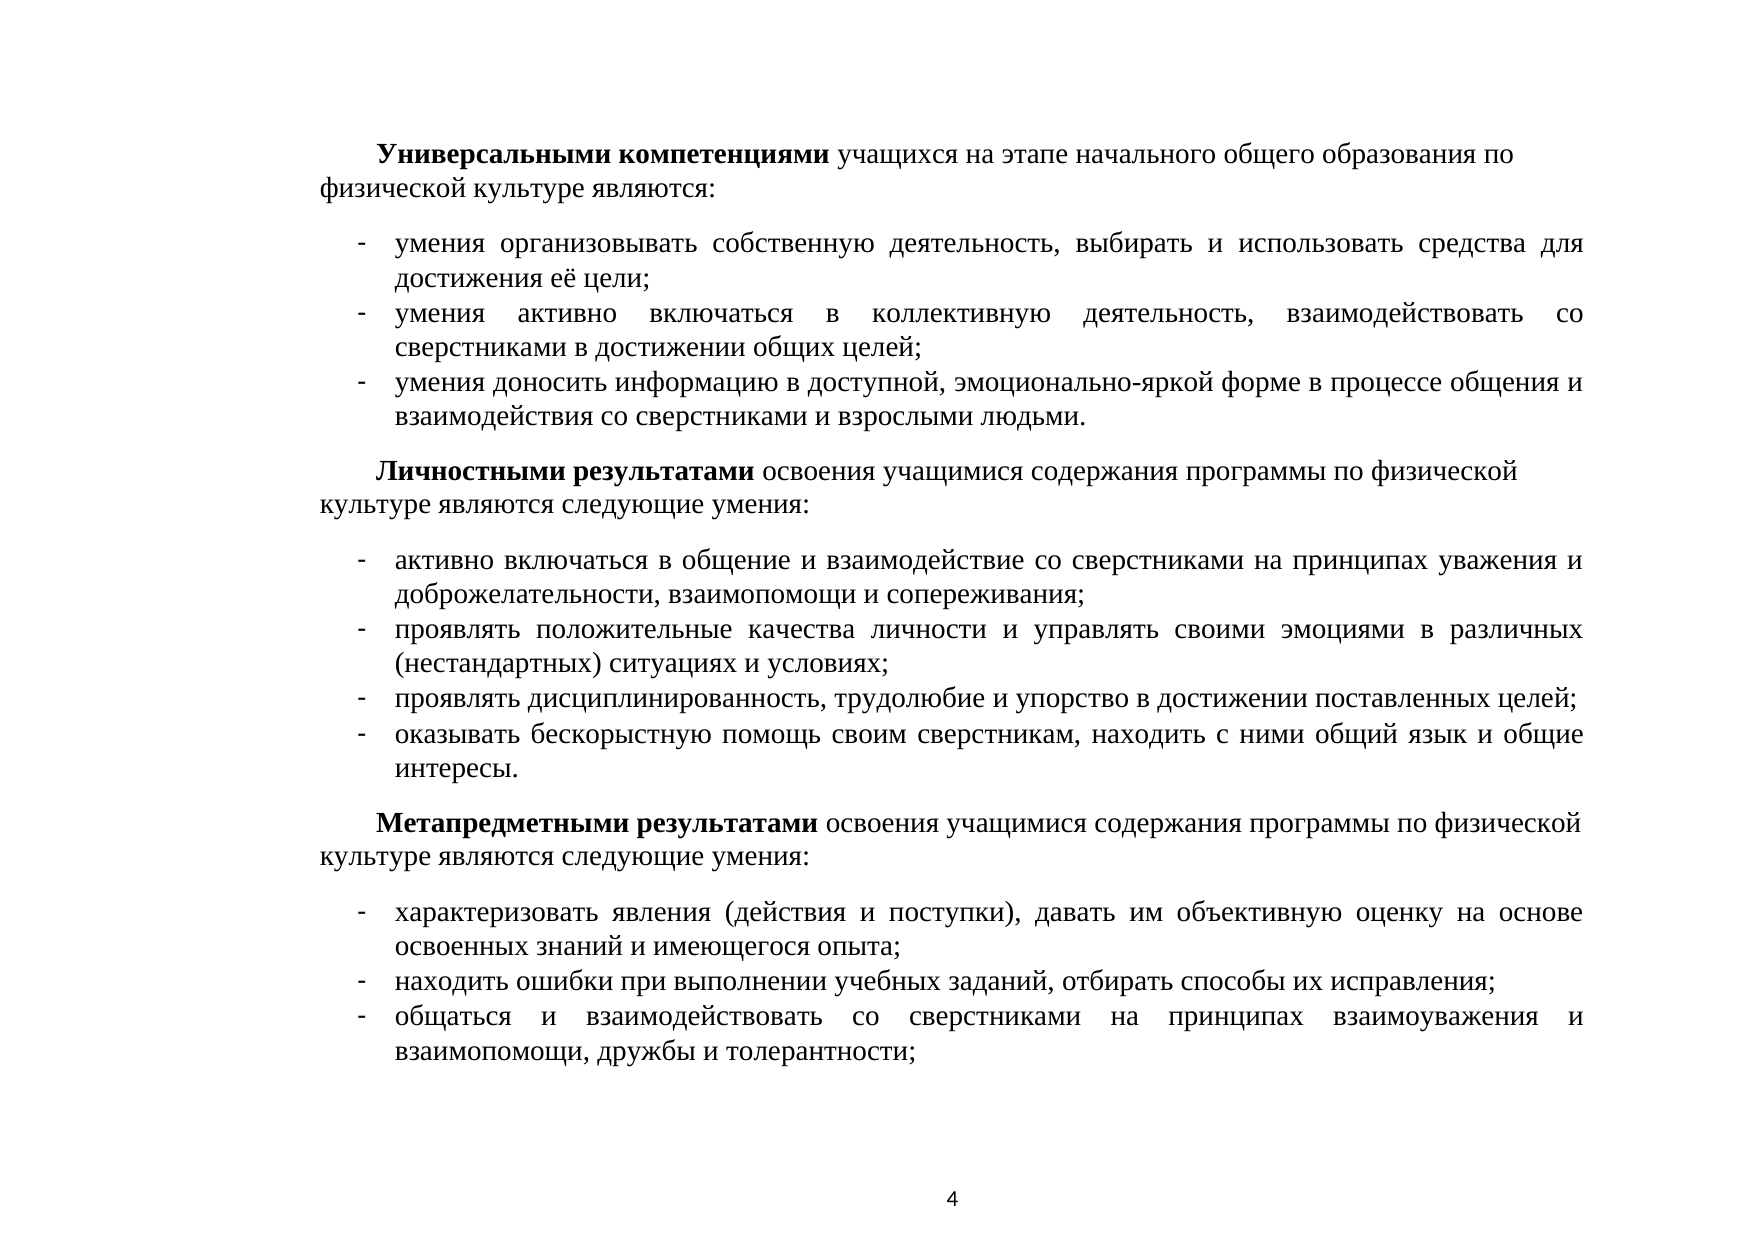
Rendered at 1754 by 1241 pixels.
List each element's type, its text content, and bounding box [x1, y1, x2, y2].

list характеризовать явления (действия и поступки), давать им объективную оценку на основе освоенных знаний и имеющегося опыта; [357, 893, 1585, 962]
list умения доносить информацию в доступной, эмоционально-яркой форме в процессе общения и взаимодействия со сверстниками и взрослыми людьми. [357, 363, 1585, 432]
list находить ошибки при выполнении учебных заданий, отбирать способы их исправления; [357, 962, 1585, 997]
text Универсальными компетенциями учащихся на этапе начального общего образования по физической культуре являются: [319, 137, 1585, 204]
text Метапредметными результатами освоения учащимися содержания программы по физической культуре являются следующие умения: [319, 805, 1585, 872]
list оказывать бескорыстную помощь своим сверстникам, находить с ними общий язык и общие интересы. [357, 715, 1585, 784]
list проявлять положительные качества личности и управлять своими эмоциями в различных (нестандартных) ситуациях и условиях; [357, 610, 1585, 679]
list проявлять дисциплинированность, трудолюбие и упорство в достижении поставленных целей; [357, 679, 1585, 715]
list умения организовывать собственную деятельность, выбирать и использовать средства для достижения её цели; [357, 224, 1585, 294]
list умения активно включаться в коллективную деятельность, взаимодействовать со сверстниками в достижении общих целей; [357, 294, 1585, 363]
list активно включаться в общение и взаимодействие со сверстниками на принципах уважения и доброжелательности, взаимопомощи и сопереживания; [357, 541, 1585, 610]
list общаться и взаимодействовать со сверстниками на принципах взаимоуважения и взаимопомощи, дружбы и толерантности; [357, 997, 1585, 1067]
text Личностными результатами освоения учащимися содержания программы по физической культуре являются следующие умения: [319, 453, 1585, 520]
